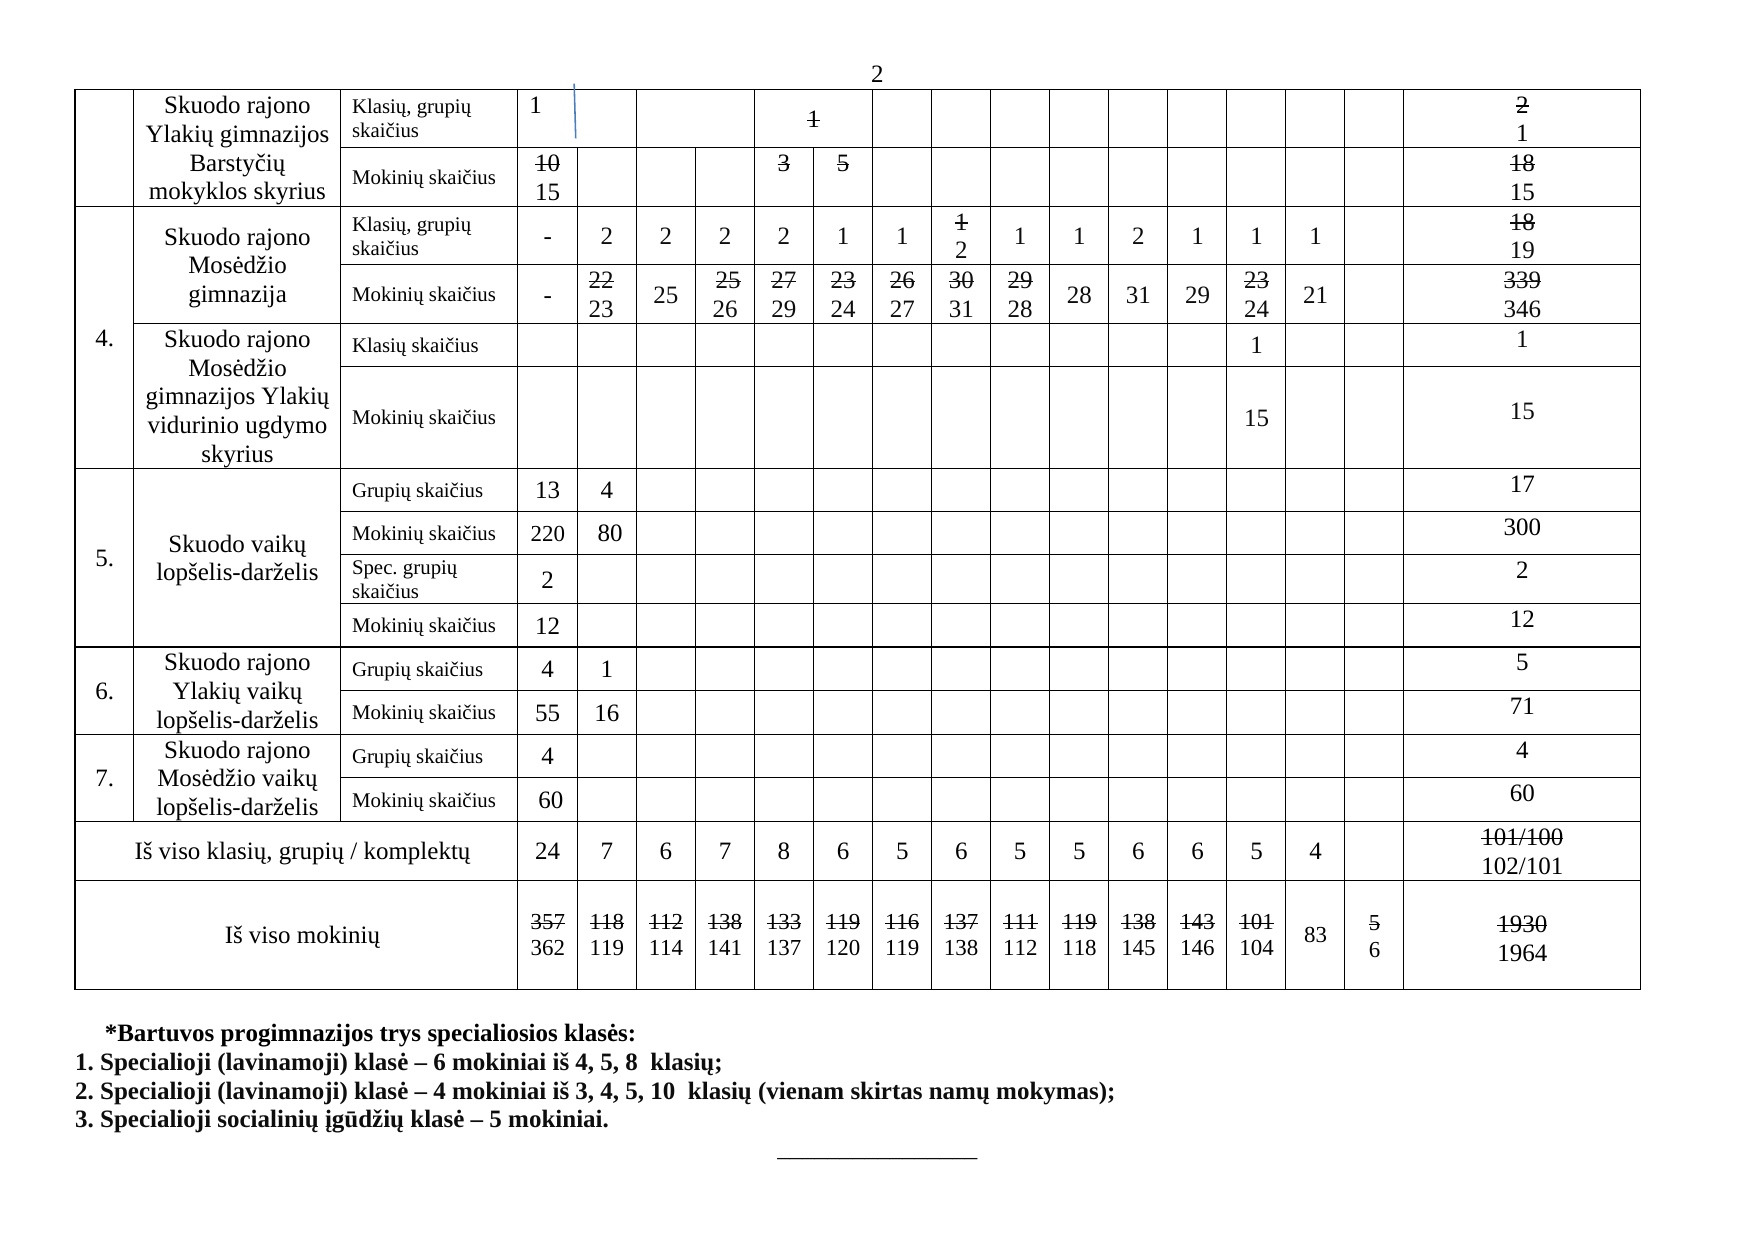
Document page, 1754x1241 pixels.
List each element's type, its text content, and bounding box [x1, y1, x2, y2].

table_cell [1109, 512, 1167, 554]
table_cell [1227, 691, 1285, 734]
table_cell [873, 469, 931, 511]
table_cell 25 [637, 265, 695, 323]
table_cell [696, 469, 754, 511]
table_cell 2 [1109, 207, 1167, 264]
table_cell 30 31 [932, 265, 990, 323]
table_cell [814, 324, 872, 366]
table_cell [1168, 324, 1226, 366]
table_cell [1050, 512, 1108, 554]
table_cell 10 15 [518, 148, 577, 206]
table_cell 116 119 [873, 881, 931, 988]
table_cell [696, 778, 754, 821]
table_cell 6 [814, 822, 872, 879]
table_cell [991, 691, 1049, 734]
table_cell [696, 367, 754, 468]
table_cell [932, 555, 990, 603]
table_cell Grupių skaičius [341, 648, 517, 690]
text 2. Specialioji (lavinamoji) klasė – 4 mokiniai iš 3, 4, 5, 10 klasių (vienam skirtas namų mokymas); [75, 1076, 1679, 1104]
table_cell [932, 324, 990, 366]
table_cell [578, 735, 636, 777]
table_cell [991, 604, 1049, 646]
table_cell [637, 90, 754, 147]
table_cell [1345, 648, 1403, 690]
table_cell 23 24 [814, 265, 872, 323]
table_cell 118 119 [578, 881, 636, 988]
table_cell - [518, 265, 577, 323]
table_cell [932, 148, 990, 206]
table_cell [637, 324, 695, 366]
table_cell 7. [76, 735, 133, 821]
table_cell 5. [76, 469, 133, 646]
table_cell 18 15 [1404, 148, 1640, 206]
table_cell 133 137 [755, 881, 813, 988]
table_cell [873, 691, 931, 734]
table_cell 29 28 [991, 265, 1049, 323]
table_cell Mokinių skaičius [341, 148, 517, 206]
table_cell 111 112 [991, 881, 1049, 988]
table_cell [1050, 555, 1108, 603]
table_cell 1 [991, 207, 1049, 264]
table_cell 1 [1227, 324, 1285, 366]
table_cell [1168, 367, 1226, 468]
table_cell [1168, 735, 1226, 777]
table_cell [1345, 265, 1403, 323]
table_cell 6 [1168, 822, 1226, 879]
table_cell 5 6 [1345, 881, 1403, 988]
table_cell [814, 778, 872, 821]
table_cell [991, 555, 1049, 603]
table_cell 15 [1227, 367, 1285, 468]
table_cell [1345, 555, 1403, 603]
table_cell [696, 148, 754, 206]
table_cell 5 [1050, 822, 1108, 879]
table_cell [1227, 469, 1285, 511]
table_cell [1345, 148, 1403, 206]
table_cell [991, 512, 1049, 554]
table_cell 2 [696, 207, 754, 264]
table_cell [1286, 648, 1344, 690]
table_cell 16 [578, 691, 636, 734]
table_cell [991, 469, 1049, 511]
table_cell 138 141 [696, 881, 754, 988]
table_cell Skuodo rajono Mosėdžio gimnazija [134, 207, 340, 323]
table_cell 13 [518, 469, 577, 511]
table_cell [1345, 469, 1403, 511]
table_cell [755, 367, 813, 468]
table_cell [932, 604, 990, 646]
table_cell [1286, 324, 1344, 366]
table_cell [696, 512, 754, 554]
table_cell [1109, 90, 1167, 147]
table_cell [755, 735, 813, 777]
table_cell [1227, 604, 1285, 646]
table_cell [932, 469, 990, 511]
table_cell [1168, 469, 1226, 511]
table_cell [991, 367, 1049, 468]
table_cell [873, 555, 931, 603]
table_cell [696, 648, 754, 690]
table_cell 1930 1964 [1404, 881, 1640, 988]
table_cell 137 138 [932, 881, 990, 988]
table_cell [755, 778, 813, 821]
table_cell 21 [1286, 265, 1344, 323]
table_cell [932, 512, 990, 554]
table_cell 2 [755, 207, 813, 264]
table_cell [991, 148, 1049, 206]
table_cell [1345, 207, 1403, 264]
table_cell 71 [1404, 691, 1640, 734]
table_cell [1286, 691, 1344, 734]
table_cell [696, 691, 754, 734]
text 3. Specialioji socialinių įgūdžių klasė – 5 mokiniai. [75, 1104, 1679, 1133]
table_cell [637, 555, 695, 603]
table_cell [1050, 90, 1108, 147]
table_cell 26 27 [873, 265, 931, 323]
table_cell [578, 324, 636, 366]
table_cell Mokinių skaičius [341, 367, 517, 468]
table_cell [814, 648, 872, 690]
table_cell 83 [1286, 881, 1344, 988]
table_cell [873, 604, 931, 646]
table_cell 17 [1404, 469, 1640, 511]
table_cell 1 [578, 648, 636, 690]
table_cell [1227, 555, 1285, 603]
table_cell Iš viso klasių, grupių / komplektų [76, 822, 517, 879]
table_cell [518, 324, 577, 366]
table_cell 138 145 [1109, 881, 1167, 988]
table_cell [1345, 512, 1403, 554]
table_cell Grupių skaičius [341, 735, 517, 777]
table_cell Skuodo rajono Ylakių gimnazijos Barstyčių mokyklos skyrius [134, 90, 340, 206]
table_cell [1345, 324, 1403, 366]
table_cell [1050, 735, 1108, 777]
table_cell [1286, 555, 1344, 603]
table_cell 23 24 [1227, 265, 1285, 323]
table_cell [991, 735, 1049, 777]
table_cell 2 [578, 207, 636, 264]
table_cell 8 [755, 822, 813, 879]
table_cell Skuodo rajono Mosėdžio gimnazijos Ylakių vidurinio ugdymo skyrius [134, 324, 340, 468]
table_cell 28 [1050, 265, 1108, 323]
table_cell Mokinių skaičius [341, 778, 517, 821]
table_cell 6. [76, 648, 133, 734]
table_cell [637, 691, 695, 734]
table_cell 6 [932, 822, 990, 879]
table_cell 5 [1227, 822, 1285, 879]
table_cell [578, 778, 636, 821]
table_cell [873, 324, 931, 366]
table_cell 1 2 [932, 207, 990, 264]
table_cell 112 114 [637, 881, 695, 988]
table_cell 25 26 [696, 265, 754, 323]
table_cell [932, 778, 990, 821]
table_cell [1168, 555, 1226, 603]
table_cell 1 [1168, 207, 1226, 264]
table_cell 29 [1168, 265, 1226, 323]
table_cell 1 [755, 90, 872, 147]
table_cell [696, 555, 754, 603]
table_cell [578, 367, 636, 468]
table_cell [1168, 90, 1226, 147]
table_cell [1168, 604, 1226, 646]
text *Bartuvos progimnazijos trys specialiosios klasės: [104, 1018, 1679, 1047]
table_cell [1050, 778, 1108, 821]
table_cell 1 [814, 207, 872, 264]
table_cell 12 [518, 604, 577, 646]
table_cell [578, 555, 636, 603]
table_cell [1345, 822, 1403, 879]
table_cell Skuodo rajono Mosėdžio vaikų lopšelis-darželis [134, 735, 340, 821]
table_cell [1286, 367, 1344, 468]
table_cell 119 118 [1050, 881, 1108, 988]
table_cell 2 1 [1404, 90, 1640, 147]
table_cell [1227, 148, 1285, 206]
table_cell [755, 648, 813, 690]
table_cell 31 [1109, 265, 1167, 323]
table_cell [1168, 778, 1226, 821]
table_cell - [518, 207, 577, 264]
table_cell 5 [1404, 648, 1640, 690]
table_cell 24 [518, 822, 577, 879]
table_cell 6 [1109, 822, 1167, 879]
table_cell [637, 469, 695, 511]
table_cell [1286, 735, 1344, 777]
table_cell [1109, 148, 1167, 206]
table_cell [1050, 648, 1108, 690]
text ________________ [75, 1133, 1679, 1162]
table_cell [637, 604, 695, 646]
table_cell 22 23 [578, 265, 636, 323]
table_cell [932, 691, 990, 734]
table_cell Mokinių skaičius [341, 512, 517, 554]
table_cell 2 [637, 207, 695, 264]
table_cell [932, 648, 990, 690]
table_cell [1227, 778, 1285, 821]
table_cell [1109, 691, 1167, 734]
table_cell 1 [518, 90, 636, 147]
table_cell 55 [518, 691, 577, 734]
table_cell 4 [1404, 735, 1640, 777]
table_cell 2 [1404, 555, 1640, 603]
table_cell [1345, 778, 1403, 821]
table_cell [1109, 324, 1167, 366]
table_cell [1286, 512, 1344, 554]
table_cell 1 [1227, 207, 1285, 264]
table_cell [1168, 148, 1226, 206]
table_cell [1345, 735, 1403, 777]
table_cell [873, 735, 931, 777]
table_cell 4 [578, 469, 636, 511]
table_cell [696, 604, 754, 646]
table_cell Klasių, grupių skaičius [341, 207, 517, 264]
table_cell [814, 469, 872, 511]
table_cell [873, 148, 931, 206]
table_cell 5 [873, 822, 931, 879]
table_cell [637, 512, 695, 554]
table_cell [991, 648, 1049, 690]
table_cell [873, 778, 931, 821]
table_cell [1345, 604, 1403, 646]
table_cell 101/100 102/101 [1404, 822, 1640, 879]
table_cell [578, 148, 636, 206]
table_cell [814, 512, 872, 554]
table_cell [1050, 324, 1108, 366]
table_cell 7 [578, 822, 636, 879]
table_cell 4 [1286, 822, 1344, 879]
table_cell [932, 367, 990, 468]
table_cell 2 [518, 555, 577, 603]
table_cell Klasių skaičius [341, 324, 517, 366]
table_cell [991, 90, 1049, 147]
table_cell [814, 735, 872, 777]
table_cell 5 [814, 148, 872, 206]
table_cell [1286, 604, 1344, 646]
table_cell Spec. grupių skaičius [341, 555, 517, 603]
table_cell 60 [1404, 778, 1640, 821]
table_cell [637, 367, 695, 468]
table_cell [1345, 691, 1403, 734]
table_cell 1 [873, 207, 931, 264]
table_cell 101 104 [1227, 881, 1285, 988]
table_cell [755, 512, 813, 554]
table_cell [1227, 512, 1285, 554]
table_cell [814, 555, 872, 603]
table_cell Iš viso mokinių [76, 881, 517, 988]
table_cell 220 [518, 512, 577, 554]
table_cell [1050, 469, 1108, 511]
table_cell [932, 90, 990, 147]
table_cell [991, 778, 1049, 821]
table_cell 15 [1404, 367, 1640, 468]
table_cell [873, 367, 931, 468]
table_cell 119 120 [814, 881, 872, 988]
table_cell [1286, 778, 1344, 821]
table_cell [932, 735, 990, 777]
table_cell 339 346 [1404, 265, 1640, 323]
table_cell [873, 512, 931, 554]
table_cell [637, 735, 695, 777]
table_cell [1109, 367, 1167, 468]
table_cell [873, 648, 931, 690]
text 1. Specialioji (lavinamoji) klasė – 6 mokiniai iš 4, 5, 8 klasių; [75, 1047, 1679, 1076]
table_cell [637, 148, 695, 206]
table_cell [1109, 778, 1167, 821]
table_cell [1286, 148, 1344, 206]
table_cell 143 146 [1168, 881, 1226, 988]
table_cell 4 [518, 735, 577, 777]
table_cell Klasių, grupių skaičius [341, 90, 517, 147]
table_cell 6 [637, 822, 695, 879]
table_cell [1109, 604, 1167, 646]
table_cell Skuodo rajono Ylakių vaikų lopšelis-darželis [134, 648, 340, 734]
table_cell [1050, 604, 1108, 646]
table_cell 27 29 [755, 265, 813, 323]
table_cell [1109, 648, 1167, 690]
table_cell [1227, 648, 1285, 690]
table_cell Grupių skaičius [341, 469, 517, 511]
table_cell 1 [1050, 207, 1108, 264]
table_cell [637, 778, 695, 821]
table_cell 357 362 [518, 881, 577, 988]
table_cell 7 [696, 822, 754, 879]
table_cell [1286, 90, 1344, 147]
table_cell [755, 555, 813, 603]
table_cell [755, 469, 813, 511]
table_cell [1109, 555, 1167, 603]
table_cell 60 [518, 778, 577, 821]
table_cell [814, 604, 872, 646]
table_cell [1109, 469, 1167, 511]
table_cell [1168, 691, 1226, 734]
table_cell Skuodo vaikų lopšelis-darželis [134, 469, 340, 646]
table_cell [1227, 90, 1285, 147]
table_cell [755, 324, 813, 366]
table_cell [1050, 367, 1108, 468]
table_cell [696, 324, 754, 366]
table_cell [755, 691, 813, 734]
table_cell 80 [578, 512, 636, 554]
table_cell 1 [1404, 324, 1640, 366]
table_cell [637, 648, 695, 690]
table_cell [873, 90, 931, 147]
table_cell [696, 735, 754, 777]
table_cell [1345, 367, 1403, 468]
table_cell 4 [518, 648, 577, 690]
table_cell [814, 691, 872, 734]
table_cell [814, 367, 872, 468]
table_cell [518, 367, 577, 468]
table_cell [1227, 735, 1285, 777]
table_cell 1 [1286, 207, 1344, 264]
table_cell [991, 324, 1049, 366]
table_cell [1050, 148, 1108, 206]
table_cell Mokinių skaičius [341, 604, 517, 646]
table_cell [1168, 512, 1226, 554]
table_cell [1050, 691, 1108, 734]
table_cell 300 [1404, 512, 1640, 554]
table_cell [578, 604, 636, 646]
table_cell 12 [1404, 604, 1640, 646]
table_cell [1109, 735, 1167, 777]
table_cell Mokinių skaičius [341, 265, 517, 323]
table_cell [1168, 648, 1226, 690]
table_cell 3 [755, 148, 813, 206]
table_cell [1286, 469, 1344, 511]
table_cell 18 19 [1404, 207, 1640, 264]
table_cell 4. [76, 207, 133, 468]
table_cell Mokinių skaičius [341, 691, 517, 734]
table_cell 5 [991, 822, 1049, 879]
table_cell [1345, 90, 1403, 147]
table_cell [755, 604, 813, 646]
